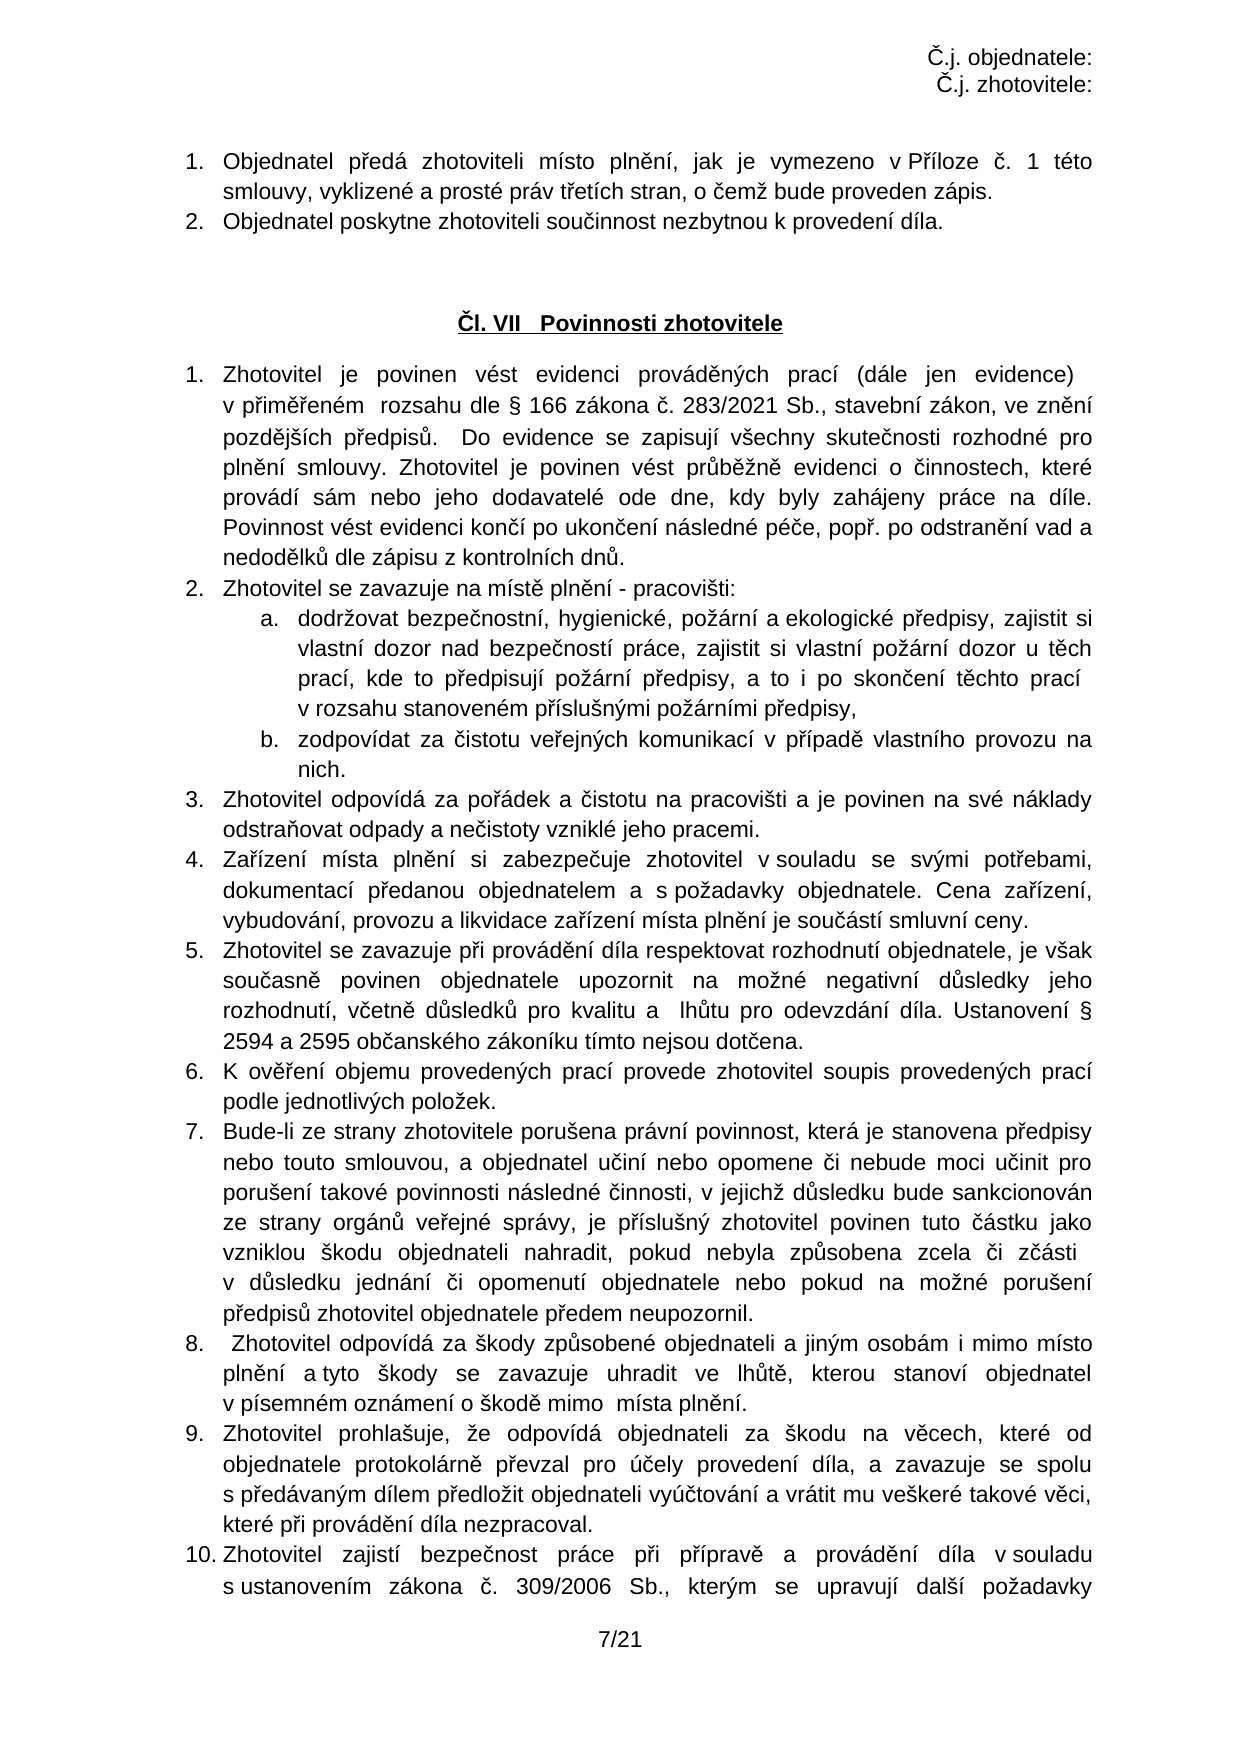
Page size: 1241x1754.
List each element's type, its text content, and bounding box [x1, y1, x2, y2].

list Objednatel předá zhotoviteli místo plnění, jak je vymezeno v Příloze č. 1 této smlouvy, vyklizené a prosté práv třetích stran, o čemž bude proveden zápis. [185, 148, 1093, 204]
list K ověření objemu provedených prací provede zhotovitel soupis provedených prací podle jednotlivých položek. [185, 1058, 1093, 1114]
list Zhotovitel se zavazuje na místě plnění - pracovišti: [185, 574, 1093, 601]
list Zařízení místa plnění si zabezpečuje zhotovitel v souladu se svými potřebami, dokumentací předanou objednatelem a s požadavky objednatele. Cena zařízení, vybudování, provozu a likvidace zařízení místa plnění je součástí smluvní ceny. [185, 846, 1093, 933]
text Čl. VII Povinnosti zhotovitele [148, 310, 1093, 336]
list dodržovat bezpečnostní, hygienické, požární a ekologické předpisy, zajistit si vlastní dozor nad bezpečností práce, zajistit si vlastní požární dozor u těch prací, kde to předpisují požární předpisy, a to i po skončení těchto prací v rozsahu stanoveném příslušnými požárními předpisy, [260, 605, 1093, 722]
list Zhotovitel odpovídá za škody způsobené objednateli a jiným osobám i mimo místo plnění a tyto škody se zavazuje uhradit ve lhůtě, kterou stanoví objednatel v písemném oznámení o škodě mimo místa plnění. [185, 1330, 1093, 1417]
list Objednatel poskytne zhotoviteli součinnost nezbytnou k provedení díla. [185, 208, 1093, 234]
list zodpovídat za čistotu veřejných komunikací v případě vlastního provozu na nich. [260, 726, 1093, 782]
list Zhotovitel se zavazuje při provádění díla respektovat rozhodnutí objednatele, je však současně povinen objednatele upozornit na možné negativní důsledky jeho rozhodnutí, včetně důsledků pro kvalitu a lhůtu pro odevzdání díla. Ustanovení § 2594 a 2595 občanského zákoníku tímto nejsou dotčena. [185, 937, 1093, 1054]
list Zhotovitel odpovídá za pořádek a čistotu na pracovišti a je povinen na své náklady odstraňovat odpady a nečistoty vzniklé jeho pracemi. [185, 786, 1093, 843]
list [185, 1541, 1093, 1600]
list Zhotovitel prohlašuje, že odpovídá objednateli za škodu na věcech, které od objednatele protokolárně převzal pro účely provedení díla, a zavazuje se spolu s předávaným dílem předložit objednateli vyúčtování a vrátit mu veškeré takové věci, které při provádění díla nezpracoval. [185, 1420, 1093, 1537]
list Zhotovitel je povinen vést evidenci prováděných prací (dále jen evidence) v přiměřeném rozsahu dle § 166 zákona č. 283/2021 Sb., stavební zákon, ve znění pozdějších předpisů. Do evidence se zapisují všechny skutečnosti rozhodné pro plnění smlouvy. Zhotovitel je povinen vést průběžně evidenci o činnostech, které provádí sám nebo jeho dodavatelé ode dne, kdy byly zahájeny práce na díle. Povinnost vést evidenci končí po ukončení následné péče, popř. po odstranění vad a nedodělků dle zápisu z kontrolních dnů. [185, 361, 1093, 571]
list Bude-li ze strany zhotovitele porušena právní povinnost, která je stanovena předpisy nebo touto smlouvou, a objednatel učiní nebo opomene či nebude moci učinit pro porušení takové povinnosti následné činnosti, v jejichž důsledku bude sankcionován ze strany orgánů veřejné správy, je příslušný zhotovitel povinen tuto částku jako vzniklou škodu objednateli nahradit, pokud nebyla způsobena zcela či zčásti v důsledku jednání či opomenutí objednatele nebo pokud na možné porušení předpisů zhotovitel objednatele předem neupozornil. [185, 1118, 1093, 1326]
